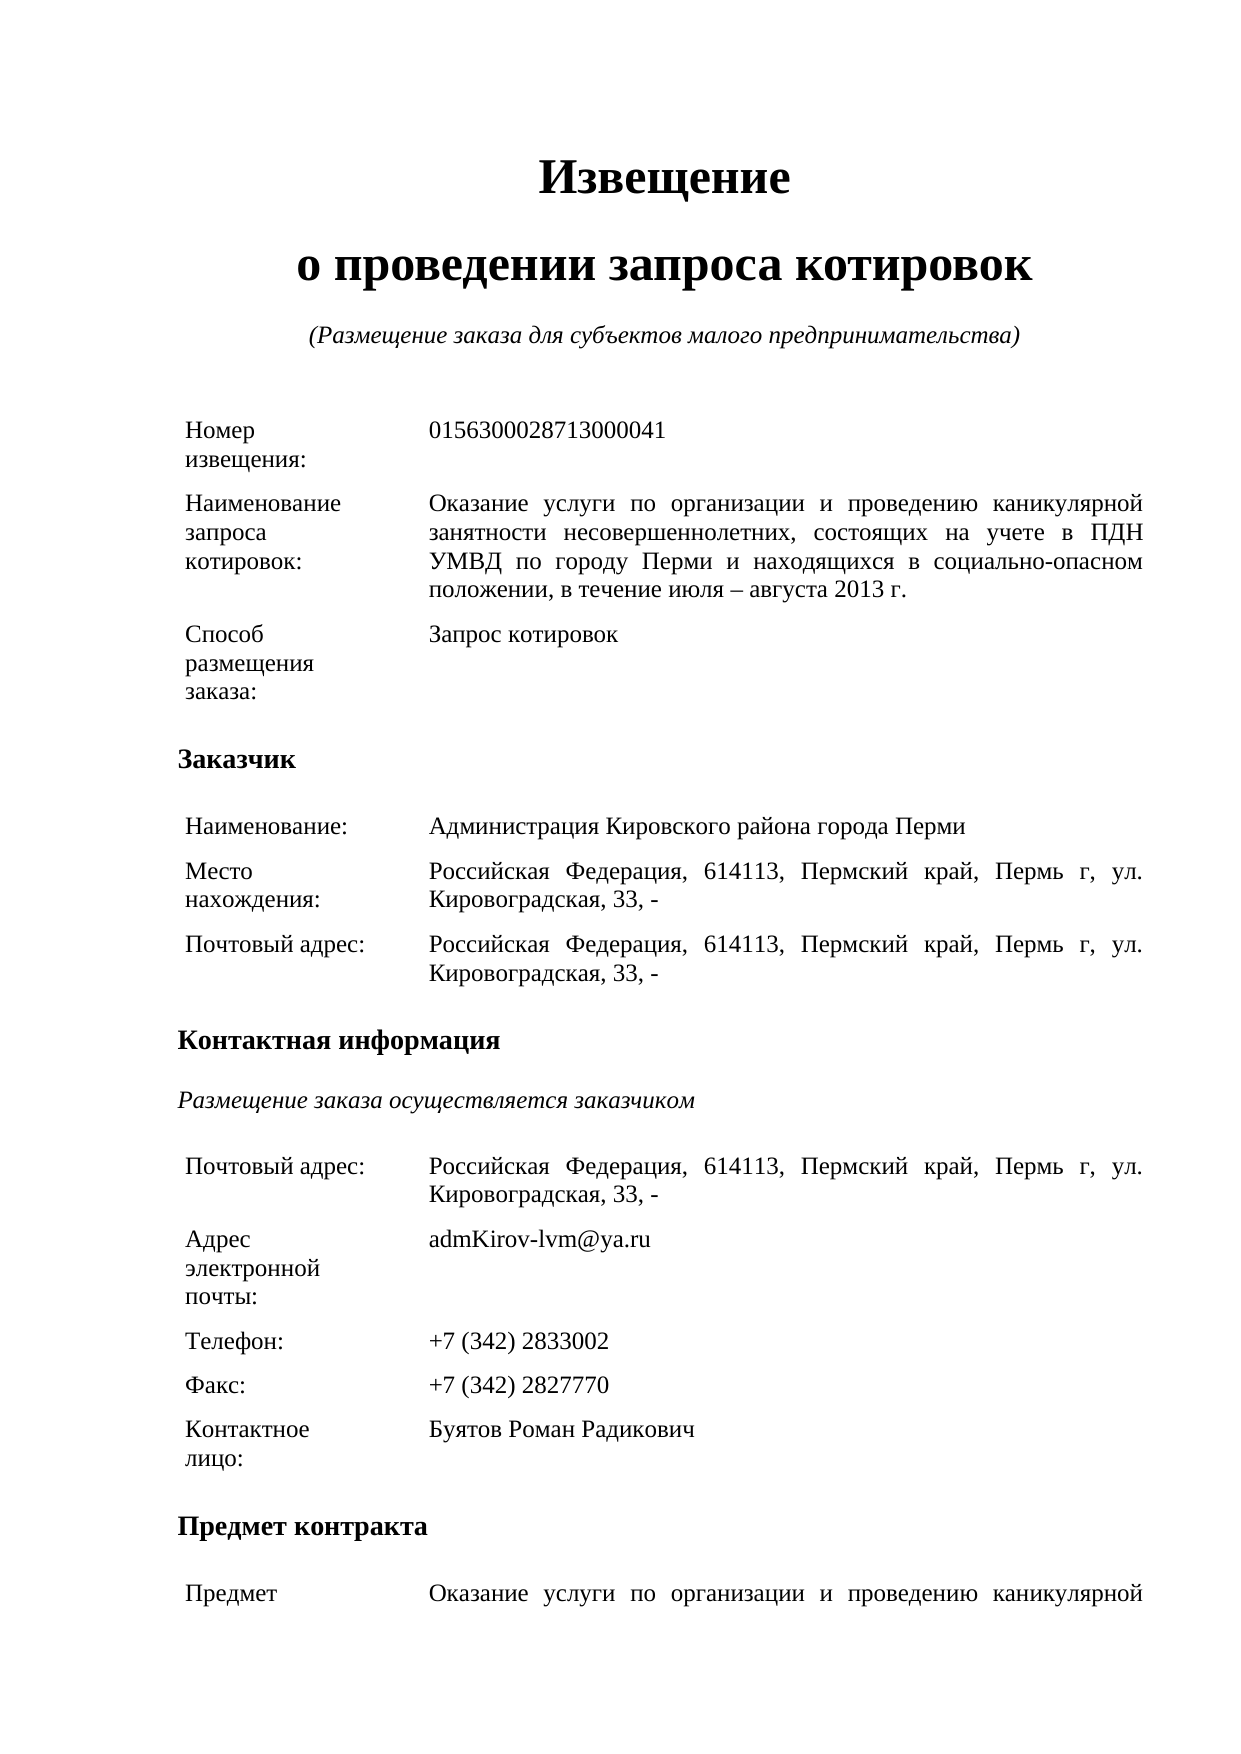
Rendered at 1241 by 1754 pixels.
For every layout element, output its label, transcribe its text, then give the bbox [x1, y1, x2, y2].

table_cell Факс: [177, 1362, 421, 1407]
table_header Номер извещения: [177, 407, 421, 480]
table_cell Буятов Роман Радикович [421, 1407, 1152, 1480]
text Размещение заказа осуществляется заказчиком [177, 1085, 1152, 1114]
table_cell Контактное лицо: [177, 1407, 421, 1480]
table_cell +7 (342) 2827770 [421, 1362, 1152, 1407]
table_cell Наименование запроса котировок: [177, 480, 421, 611]
text (Размещение заказа для субъектов малого предпринимательства) [177, 321, 1152, 349]
table_cell Почтовый адрес: [177, 921, 421, 994]
text Контактная информация [177, 1023, 1152, 1056]
table_header Предмет контракта: [177, 1571, 421, 1615]
table_header Российская Федерация, 614113, Пермский край, Пермь г, ул. Кировоградская, 33, - [421, 1143, 1152, 1216]
table_header Администрация Кировского района города Перми [421, 804, 1152, 848]
table_cell Российская Федерация, 614113, Пермский край, Пермь г, ул. Кировоградская, 33, - [421, 921, 1152, 994]
table_cell Телефон: [177, 1318, 421, 1362]
text Извещение [177, 147, 1152, 205]
text о проведении запроса котировок [177, 234, 1152, 291]
table_cell admKirov-lvm@ya.ru [421, 1216, 1152, 1318]
text Предмет контракта [177, 1509, 1152, 1541]
table_cell Адрес электронной почты: [177, 1216, 421, 1318]
table_cell Российская Федерация, 614113, Пермский край, Пермь г, ул. Кировоградская, 33, - [421, 848, 1152, 921]
table_cell +7 (342) 2833002 [421, 1318, 1152, 1362]
text Заказчик [177, 742, 1152, 774]
table_header 0156300028713000041 [421, 407, 1152, 480]
table_cell Место нахождения: [177, 848, 421, 921]
table_cell Оказание услуги по организации и проведению каникулярной занятности несовершеннолетних, состоящих на учете в ПДН УМВД по городу Перми и находящихся в социально-опасном положении, в течение июля – августа 2013 г. [421, 480, 1152, 611]
table_header Наименование: [177, 804, 421, 848]
table_cell Запрос котировок [421, 611, 1152, 713]
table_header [421, 1571, 1152, 1615]
table_header Почтовый адрес: [177, 1143, 421, 1216]
table_cell Способ размещения заказа: [177, 611, 421, 713]
